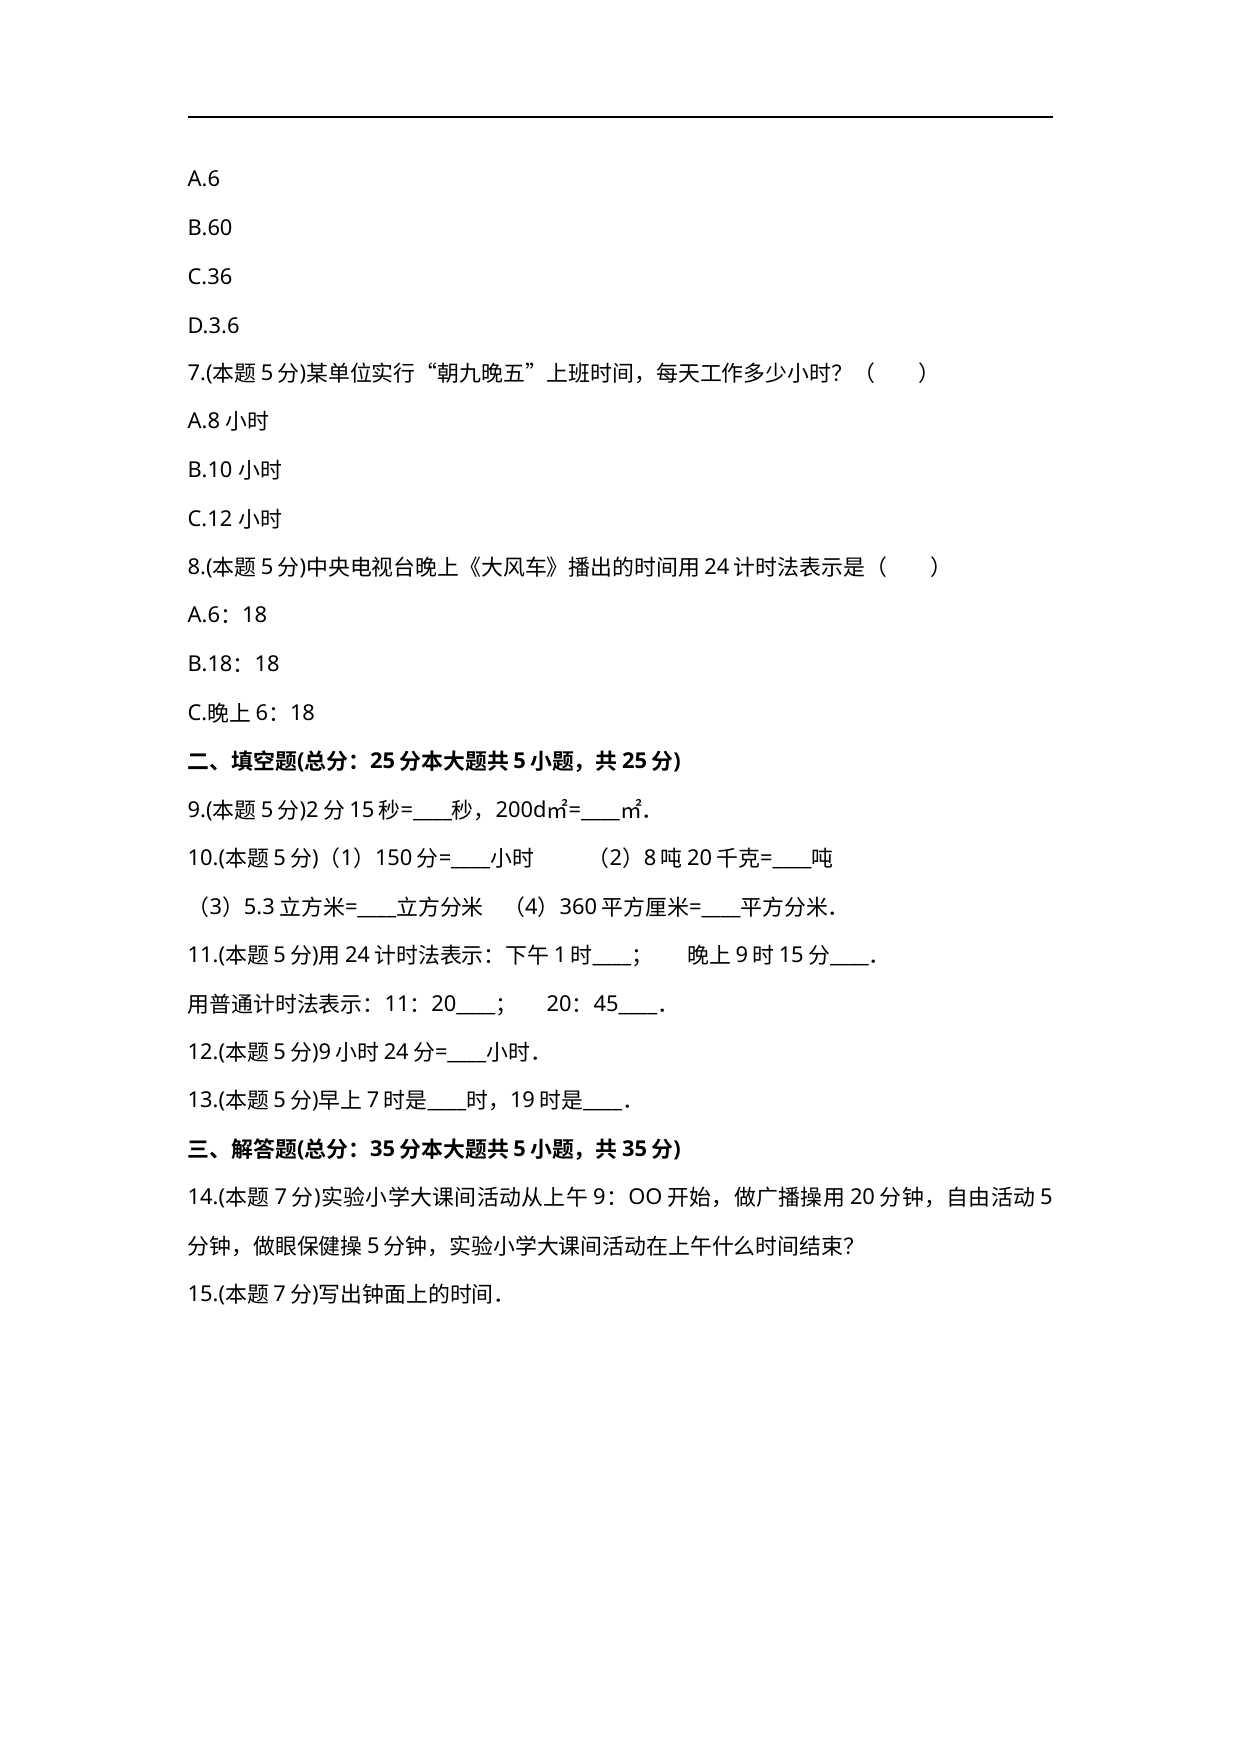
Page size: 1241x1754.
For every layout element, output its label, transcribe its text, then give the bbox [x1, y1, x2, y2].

text 9.(本题5分)2分15秒=____秒，200d㎡=____㎡． [187, 792, 1053, 825]
text A.6 B.60 C.36 D.3.6 [187, 162, 1053, 341]
text A.8 小时 B.10 小时 C.12 小时 [187, 404, 1053, 534]
text 11.(本题5分)用24计时法表示：下午1时____； 晚上9时15分____． 用普通计时法表示：11：20____； 20：45____． [187, 938, 1053, 1019]
text 7.(本题5分)某单位实行“朝九晚五”上班时间，每天工作多少小时？（ ） [187, 356, 1053, 388]
text A.6：18 B.18：18 C.晚上6：18 [187, 598, 1053, 728]
text 15.(本题7分)写出钟面上的时间． [187, 1277, 1053, 1309]
text 13.(本题5分)早上7时是____时，19时是____． [187, 1083, 1053, 1116]
text 10.(本题5分)（1）150分=____小时 （2）8吨20千克=____吨 （3）5.3立方米=____立方分米 （4）360平方厘米=____平方分米． [187, 841, 1053, 922]
text 8.(本题5分)中央电视台晚上《大风车》播出的时间用24计时法表示是（ ） [187, 550, 1053, 582]
text 14.(本题7分)实验小学大课间活动从上午9：OO开始，做广播操用20分钟，自由活动5分钟，做眼保健操5分钟，实验小学大课间活动在上午什么时间结束？ [187, 1180, 1053, 1261]
text 三、解答题(总分：35分本大题共5小题，共35分) [187, 1131, 1053, 1164]
text 二、填空题(总分：25分本大题共5小题，共25分) [187, 744, 1053, 776]
text 12.(本题5分)9小时24分=____小时． [187, 1035, 1053, 1067]
